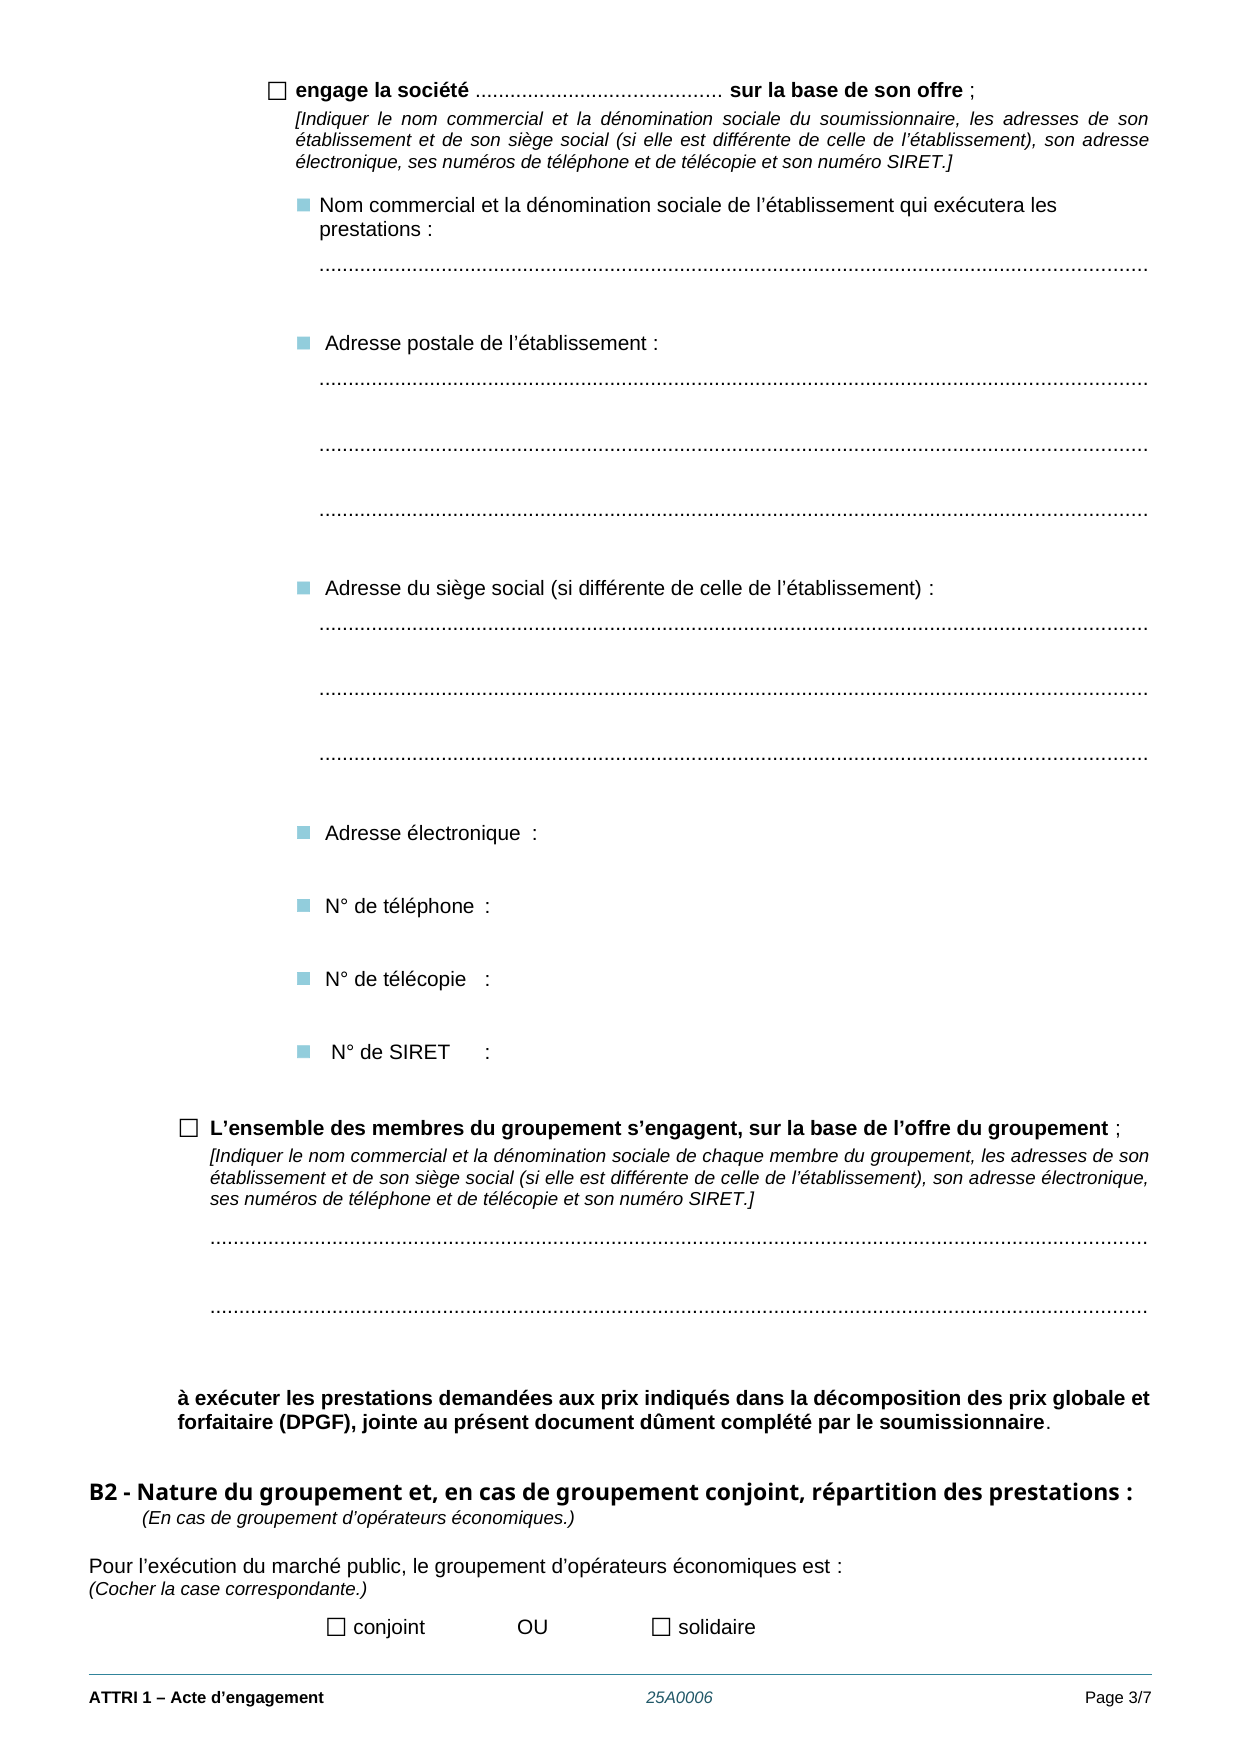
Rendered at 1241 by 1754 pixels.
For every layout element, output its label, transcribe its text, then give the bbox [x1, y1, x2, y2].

text engage la société sur la base de son offre ; [266, 71, 1152, 107]
text à exécuter les prestations demandées aux prix indiqués dans la décomposition des prix globale et forfaitaire (DPGF), jointe au présent document dûment complété par le soumissionnaire. [177, 1386, 1152, 1434]
text [Indiquer le nom commercial et la dénomination sociale du soumissionnaire, les adresses de son établissement et de son siège social (si elle est différente de celle de l’établissement), son adresse électronique, ses numéros de téléphone et de télécopie et son numéro SIRET.] [295, 107, 1152, 172]
text Nom commercial et la dénomination sociale de l’établissement qui exécutera les prestations : [295, 193, 1152, 241]
text N° de télécopie : [295, 966, 1152, 1014]
text conjoint OU solidaire [325, 1607, 1152, 1644]
text L’ensemble des membres du groupement s’engagent, sur la base de l’offre du groupement ; [177, 1108, 1152, 1145]
text [Indiquer le nom commercial et la dénomination sociale de chaque membre du groupement, les adresses de son établissement et de son siège social (si elle est différente de celle de l’établissement), son adresse électronique, ses numéros de téléphone et de télécopie et son numéro SIRET.] [210, 1145, 1152, 1210]
text Pour l’exécution du marché public, le groupement d’opérateurs économiques est : [89, 1553, 1152, 1577]
text B2 - Nature du groupement et, en cas de groupement conjoint, répartition des prestations : [89, 1476, 1152, 1507]
text N° de SIRET : [295, 1039, 1152, 1087]
text Adresse du siège social (si différente de celle de l’établissement) : [295, 576, 1152, 600]
text Adresse électronique : [295, 820, 1152, 868]
text Adresse postale de l’établissement : [295, 331, 1152, 355]
text (En cas de groupement d’opérateurs économiques.) [142, 1507, 1152, 1528]
text (Cocher la case correspondante.) [89, 1577, 1152, 1599]
text N° de téléphone : [295, 893, 1152, 941]
